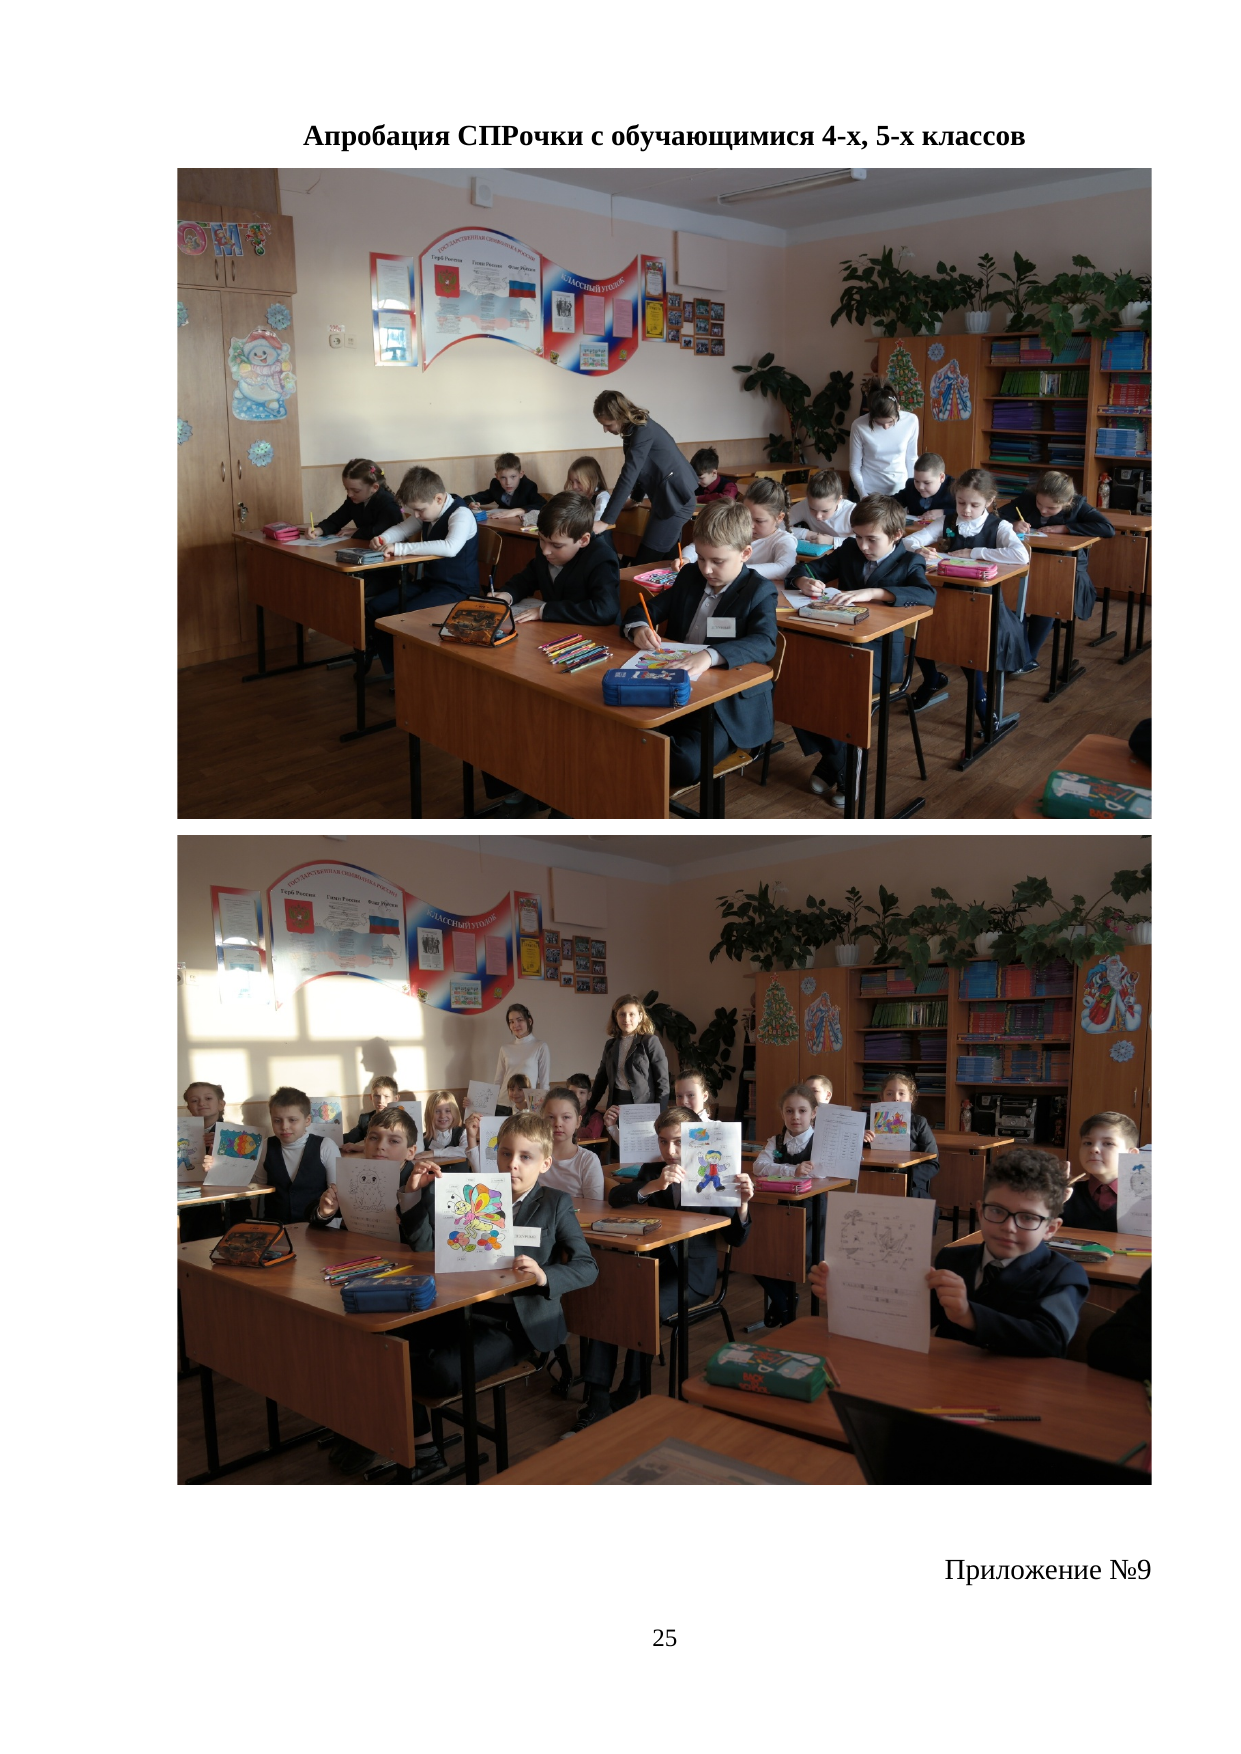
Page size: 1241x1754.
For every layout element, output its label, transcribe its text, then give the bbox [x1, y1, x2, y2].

text Апробация СПРочки с обучающимися 4-х, 5-х классов [177, 118, 1152, 152]
picture [177, 835, 1152, 1485]
picture [177, 168, 1152, 819]
text Приложение №9 [177, 1552, 1152, 1585]
